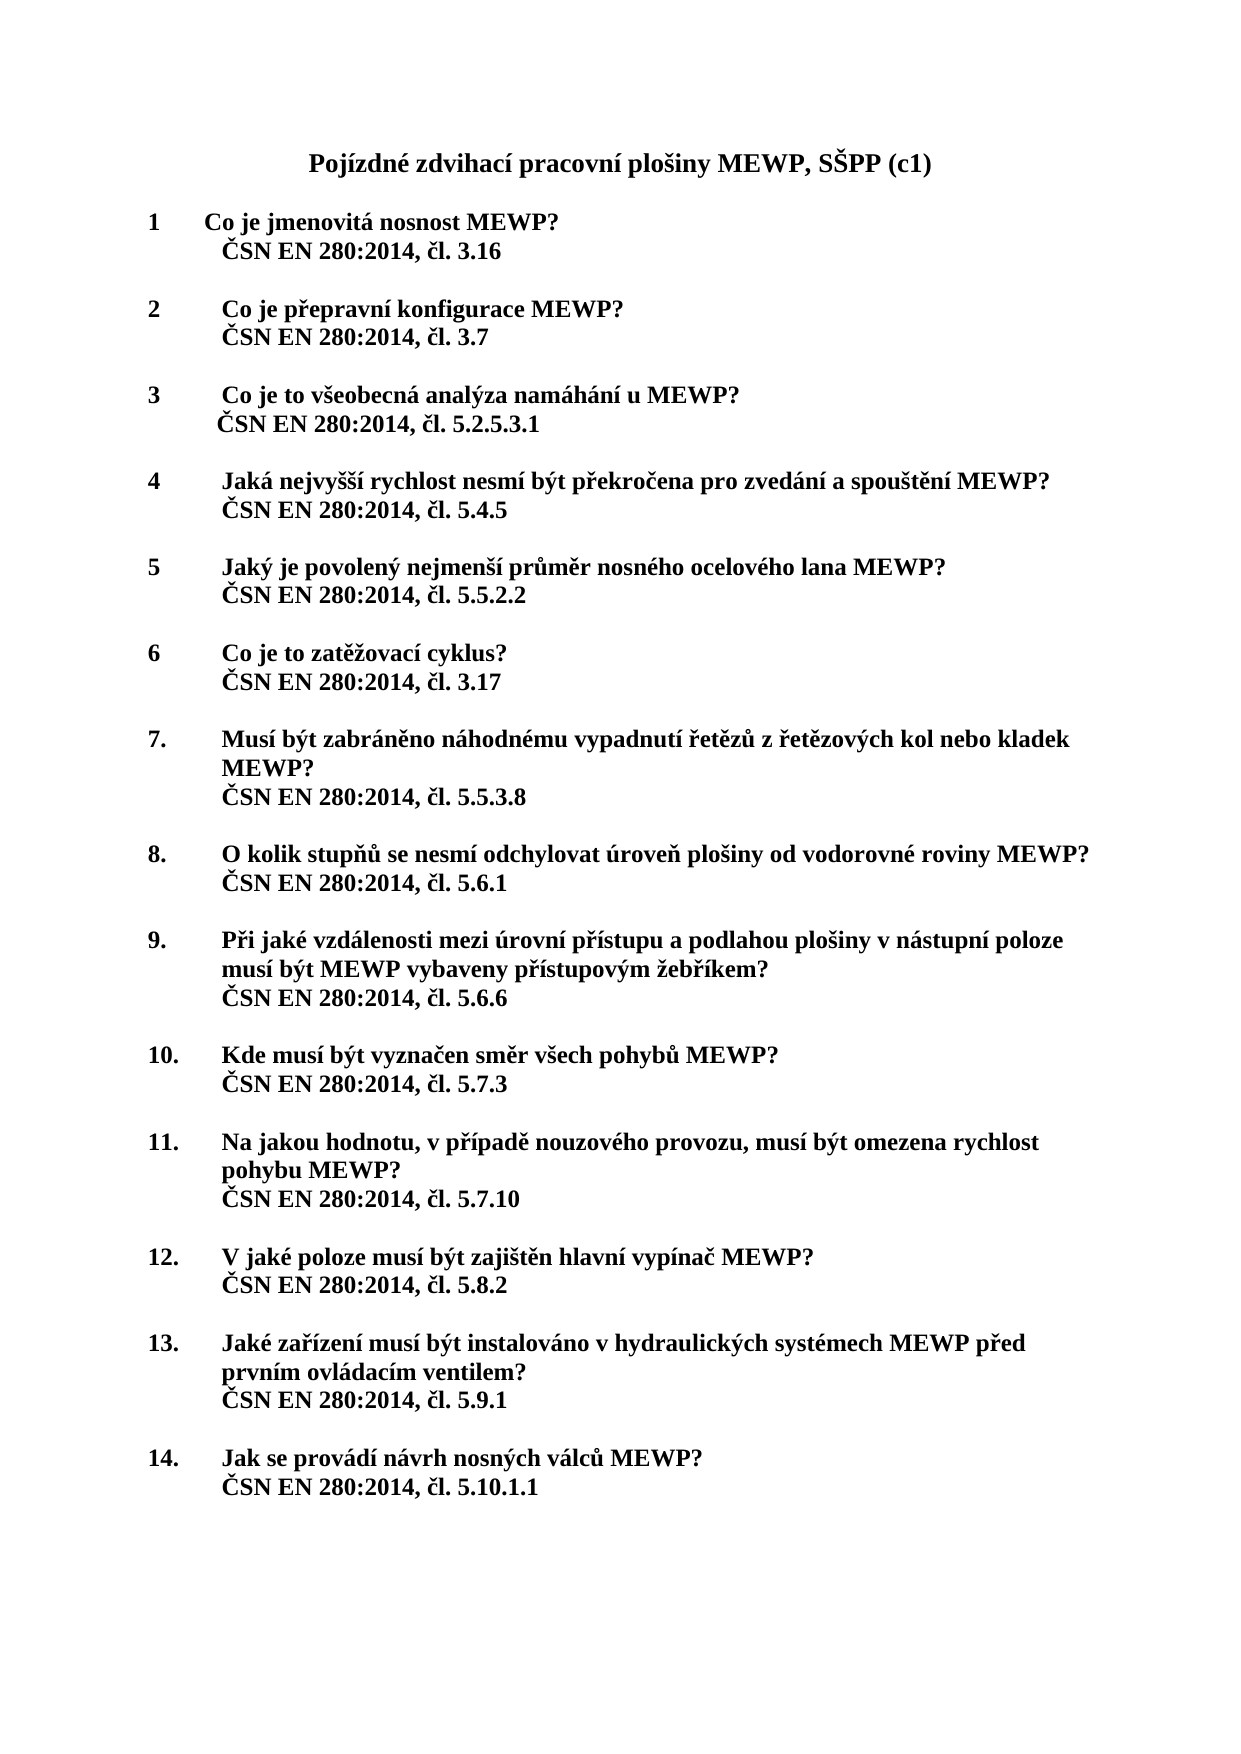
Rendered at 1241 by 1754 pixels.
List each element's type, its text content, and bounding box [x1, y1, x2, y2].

text ČSN EN 280:2014, čl. 5.2.5.3.1 [148, 409, 1093, 437]
text ČSN EN 280:2014, čl. 5.4.5 [148, 495, 1093, 524]
text 2 Co je přepravní konfigurace MEWP? [148, 294, 1093, 322]
text 3 Co je to všeobecná analýza namáhání u MEWP? [148, 380, 1093, 409]
text 7. Musí být zabráněno náhodnému vypadnutí řetězů z řetězových kol nebo kladek MEWP? [148, 724, 1093, 782]
text 12. V jaké poloze musí být zajištěn hlavní vypínač MEWP? [148, 1242, 1093, 1271]
text 14. Jak se provádí návrh nosných válců MEWP? [148, 1443, 1093, 1472]
text 9. Při jaké vzdálenosti mezi úrovní přístupu a podlahou plošiny v nástupní poloze musí být MEWP vybaveny přístupovým žebříkem? [148, 926, 1093, 983]
text ČSN EN 280:2014, čl. 5.7.3 [148, 1069, 1093, 1098]
text 6 Co je to zatěžovací cyklus? [148, 638, 1093, 667]
text 13. Jaké zařízení musí být instalováno v hydraulických systémech MEWP před prvním ovládacím ventilem? [148, 1328, 1093, 1386]
text ČSN EN 280:2014, čl. 3.16 [165, 236, 1093, 265]
text ČSN EN 280:2014, čl. 5.5.3.8 [148, 782, 1093, 811]
text 8. O kolik stupňů se nesmí odchylovat úroveň plošiny od vodorovné roviny MEWP? [148, 839, 1093, 868]
text 10. Kde musí být vyznačen směr všech pohybů MEWP? [148, 1041, 1093, 1069]
text ČSN EN 280:2014, čl. 3.17 [148, 667, 1093, 696]
text 5 Jaký je povolený nejmenší průměr nosného ocelového lana MEWP? [148, 552, 1093, 581]
text 1 Co je jmenovitá nosnost MEWP? [148, 207, 1093, 236]
text ČSN EN 280:2014, čl. 5.8.2 [148, 1271, 1093, 1299]
text ČSN EN 280:2014, čl. 5.9.1 [148, 1386, 1093, 1414]
text ČSN EN 280:2014, čl. 5.6.6 [148, 983, 1093, 1012]
text ČSN EN 280:2014, čl. 5.10.1.1 [148, 1472, 1093, 1501]
text ČSN EN 280:2014, čl. 5.7.10 [148, 1184, 1093, 1213]
text ČSN EN 280:2014, čl. 5.5.2.2 [148, 581, 1093, 609]
text 11. Na jakou hodnotu, v případě nouzového provozu, musí být omezena rychlost pohybu MEWP? [148, 1127, 1093, 1184]
text 4 Jaká nejvyšší rychlost nesmí být překročena pro zvedání a spouštění MEWP? [148, 466, 1093, 495]
text ČSN EN 280:2014, čl. 5.6.1 [148, 868, 1093, 897]
text ČSN EN 280:2014, čl. 3.7 [148, 322, 1093, 351]
text Pojízdné zdvihací pracovní plošiny MEWP, SŠPP (c1) [148, 148, 1093, 179]
